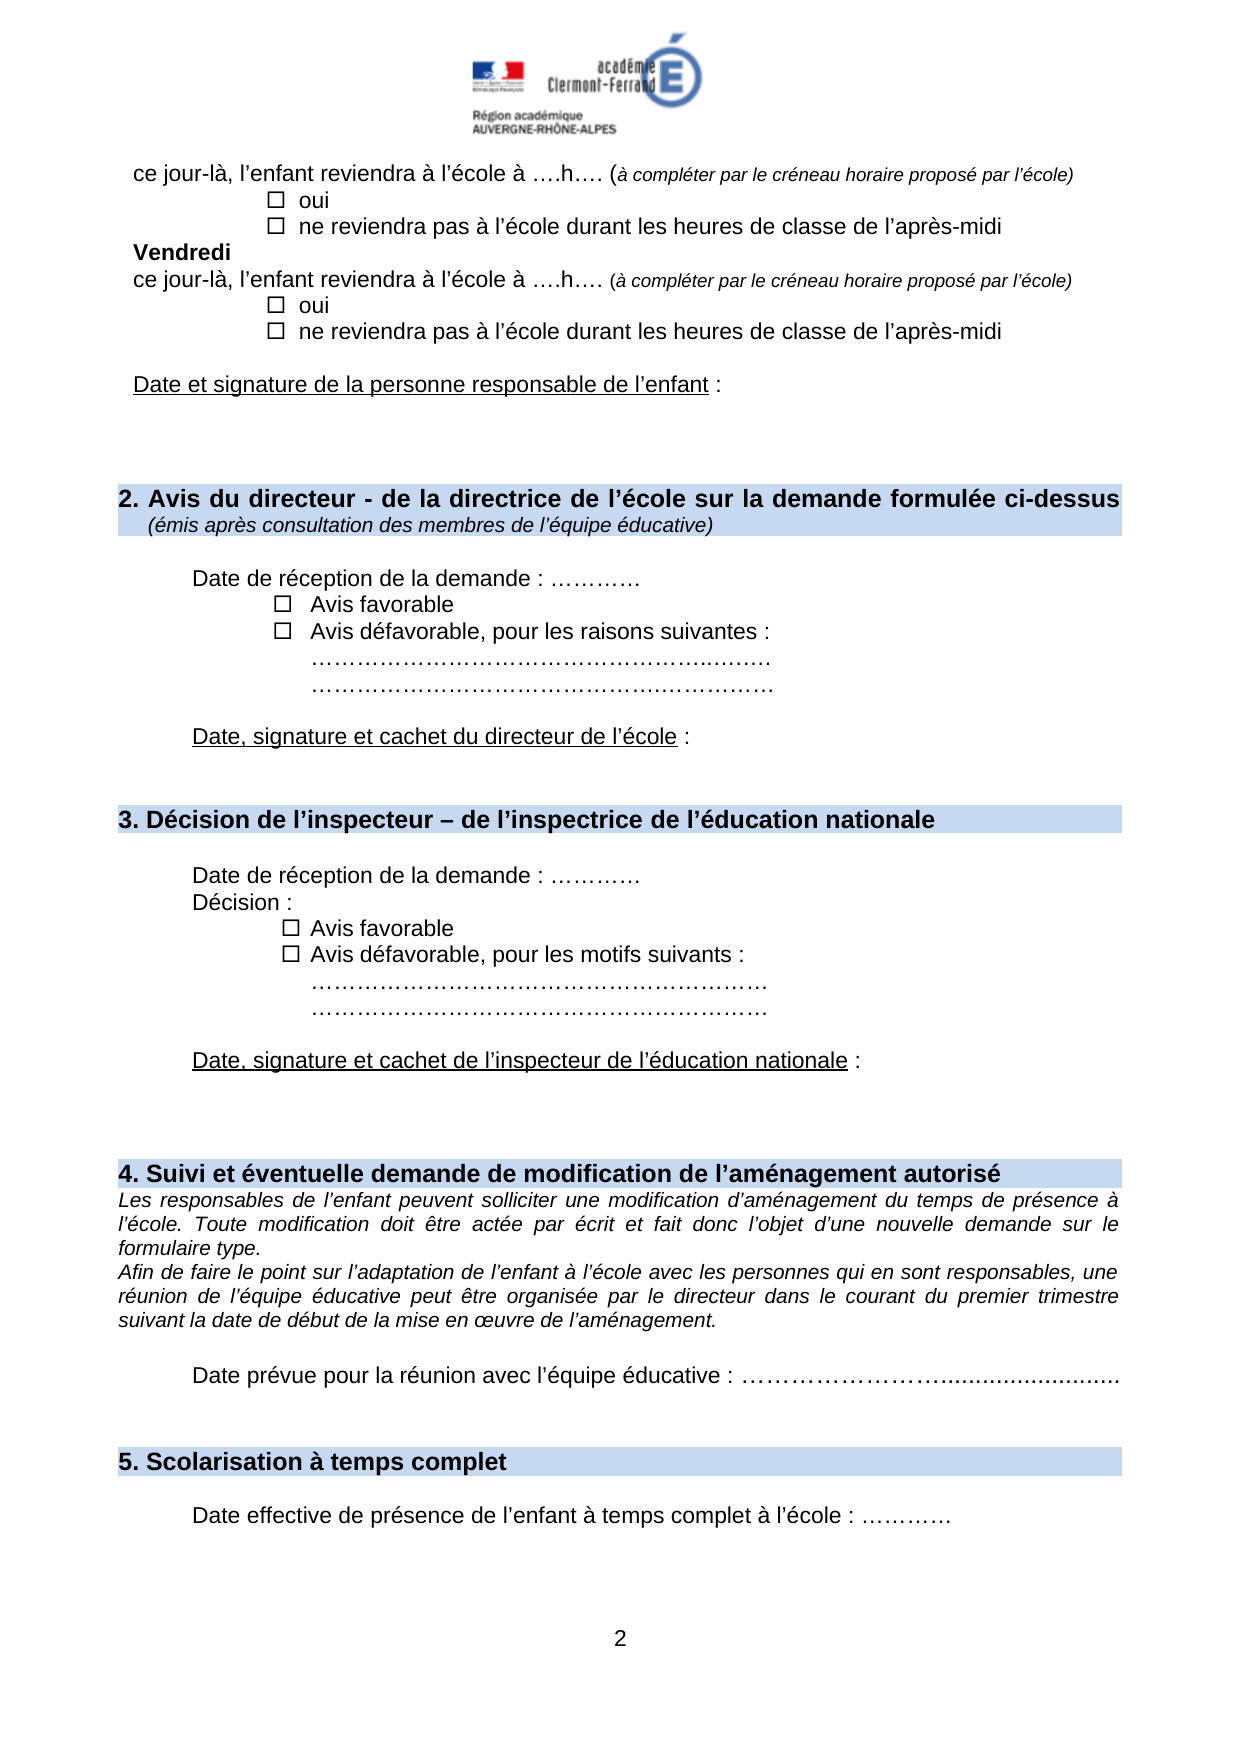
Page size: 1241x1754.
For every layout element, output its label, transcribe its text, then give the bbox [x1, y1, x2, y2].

text ce jour-là, l’enfant reviendra à l’école à ….h…. (à compléter par le créneau horaire proposé par l’école) [133, 266, 1122, 292]
text Date effective de présence de l’enfant à temps complet à l’école : ………… [192, 1502, 1122, 1528]
text ……………………………………………..….…. [310, 644, 1122, 671]
text Vendredi [133, 239, 1122, 266]
text Date, signature et cachet de l’inspecteur de l’éducation nationale : [192, 1047, 1122, 1073]
text oui [266, 292, 1122, 318]
text oui [266, 187, 1122, 213]
text ce jour-là, l’enfant reviendra à l’école à ….h…. (à compléter par le créneau horaire proposé par l’école) [133, 160, 1122, 187]
text Date de réception de la demande : ………… [192, 862, 1122, 888]
text Avis favorable [192, 915, 1122, 941]
text Les responsables de l’enfant peuvent solliciter une modification d’aménagement du temps de présence à l’école. Toute modification doit être actée par écrit et fait donc l’objet d’une nouvelle demande sur le formulaire type. [118, 1188, 1122, 1260]
text ne reviendra pas à l’école durant les heures de classe de l’après-midi [266, 213, 1122, 239]
text 4. Suivi et éventuelle demande de modification de l’aménagement autorisé [118, 1159, 1122, 1188]
text Afin de faire le point sur l’adaptation de l’enfant à l’école avec les personnes qui en sont responsables, une réunion de l’équipe éducative peut être organisée par le directeur dans le courant du premier trimestre suivant la date de début de la mise en œuvre de l’aménagement. [118, 1260, 1122, 1332]
text …………………………………………………… [310, 968, 1122, 994]
text ne reviendra pas à l’école durant les heures de classe de l’après-midi [266, 318, 1122, 345]
text 5. Scolarisation à temps complet [118, 1447, 1122, 1476]
text Date prévue pour la réunion avec l’équipe éducative : …………………….......................... [192, 1361, 1122, 1389]
text 2. Avis du directeur - de la directrice de l’école sur la demande formulée ci-dessus (émis après consultation des membres de l’équipe éducative) [118, 512, 1122, 536]
text Décision : [192, 888, 1122, 915]
text …………………………………………………… [310, 994, 1122, 1020]
text Date et signature de la personne responsable de l’enfant : [133, 371, 1122, 397]
picture [472, 26, 717, 146]
text Avis défavorable, pour les motifs suivants : [192, 941, 1122, 968]
text Date de réception de la demande : ………… [192, 565, 1122, 591]
text ……………………………………….…………… [310, 671, 1122, 697]
text Date, signature et cachet du directeur de l’école : [192, 723, 1122, 749]
text Avis favorable [192, 591, 1122, 618]
text 3. Décision de l’inspecteur – de l’inspectrice de l’éducation nationale [118, 805, 1122, 833]
text Avis défavorable, pour les raisons suivantes : [192, 618, 1122, 644]
